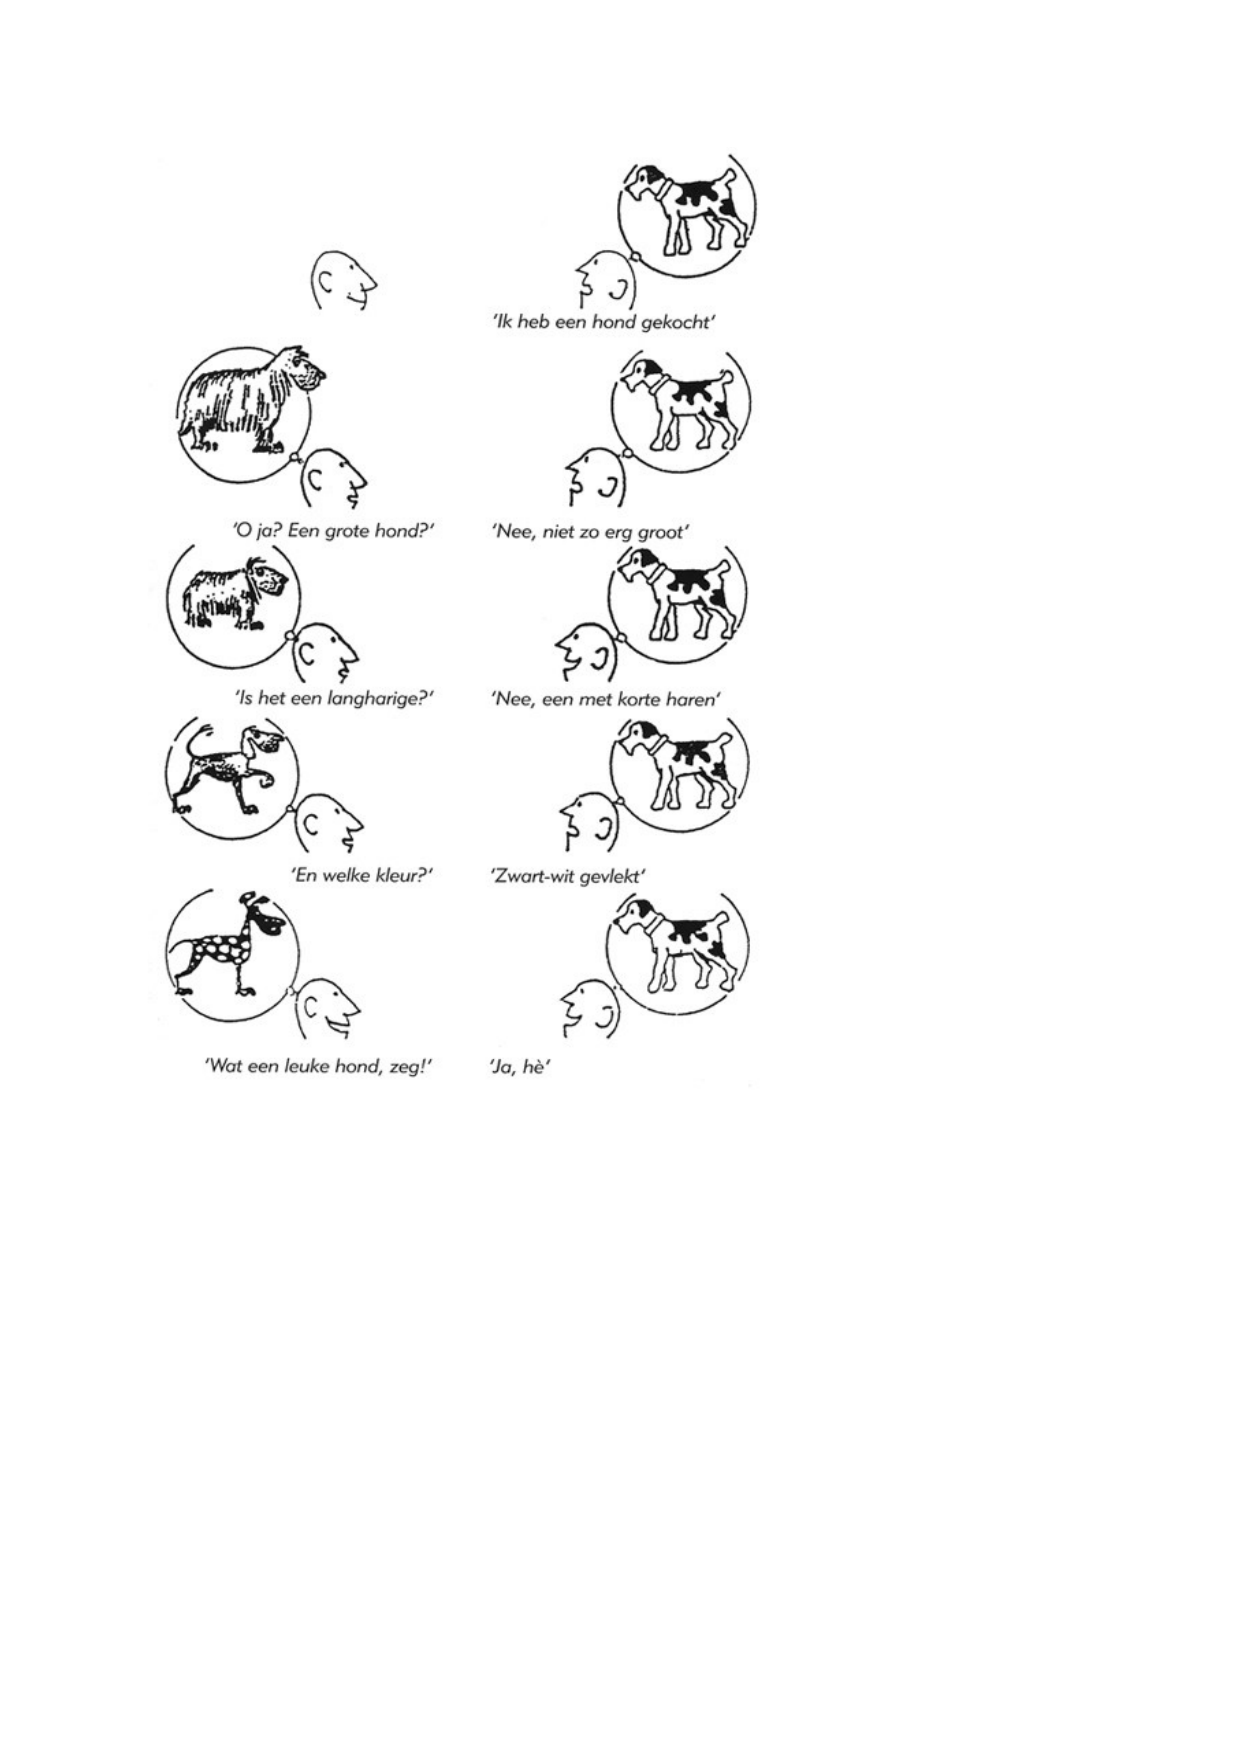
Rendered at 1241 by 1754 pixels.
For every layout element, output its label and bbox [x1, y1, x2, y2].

picture [147, 147, 776, 1091]
